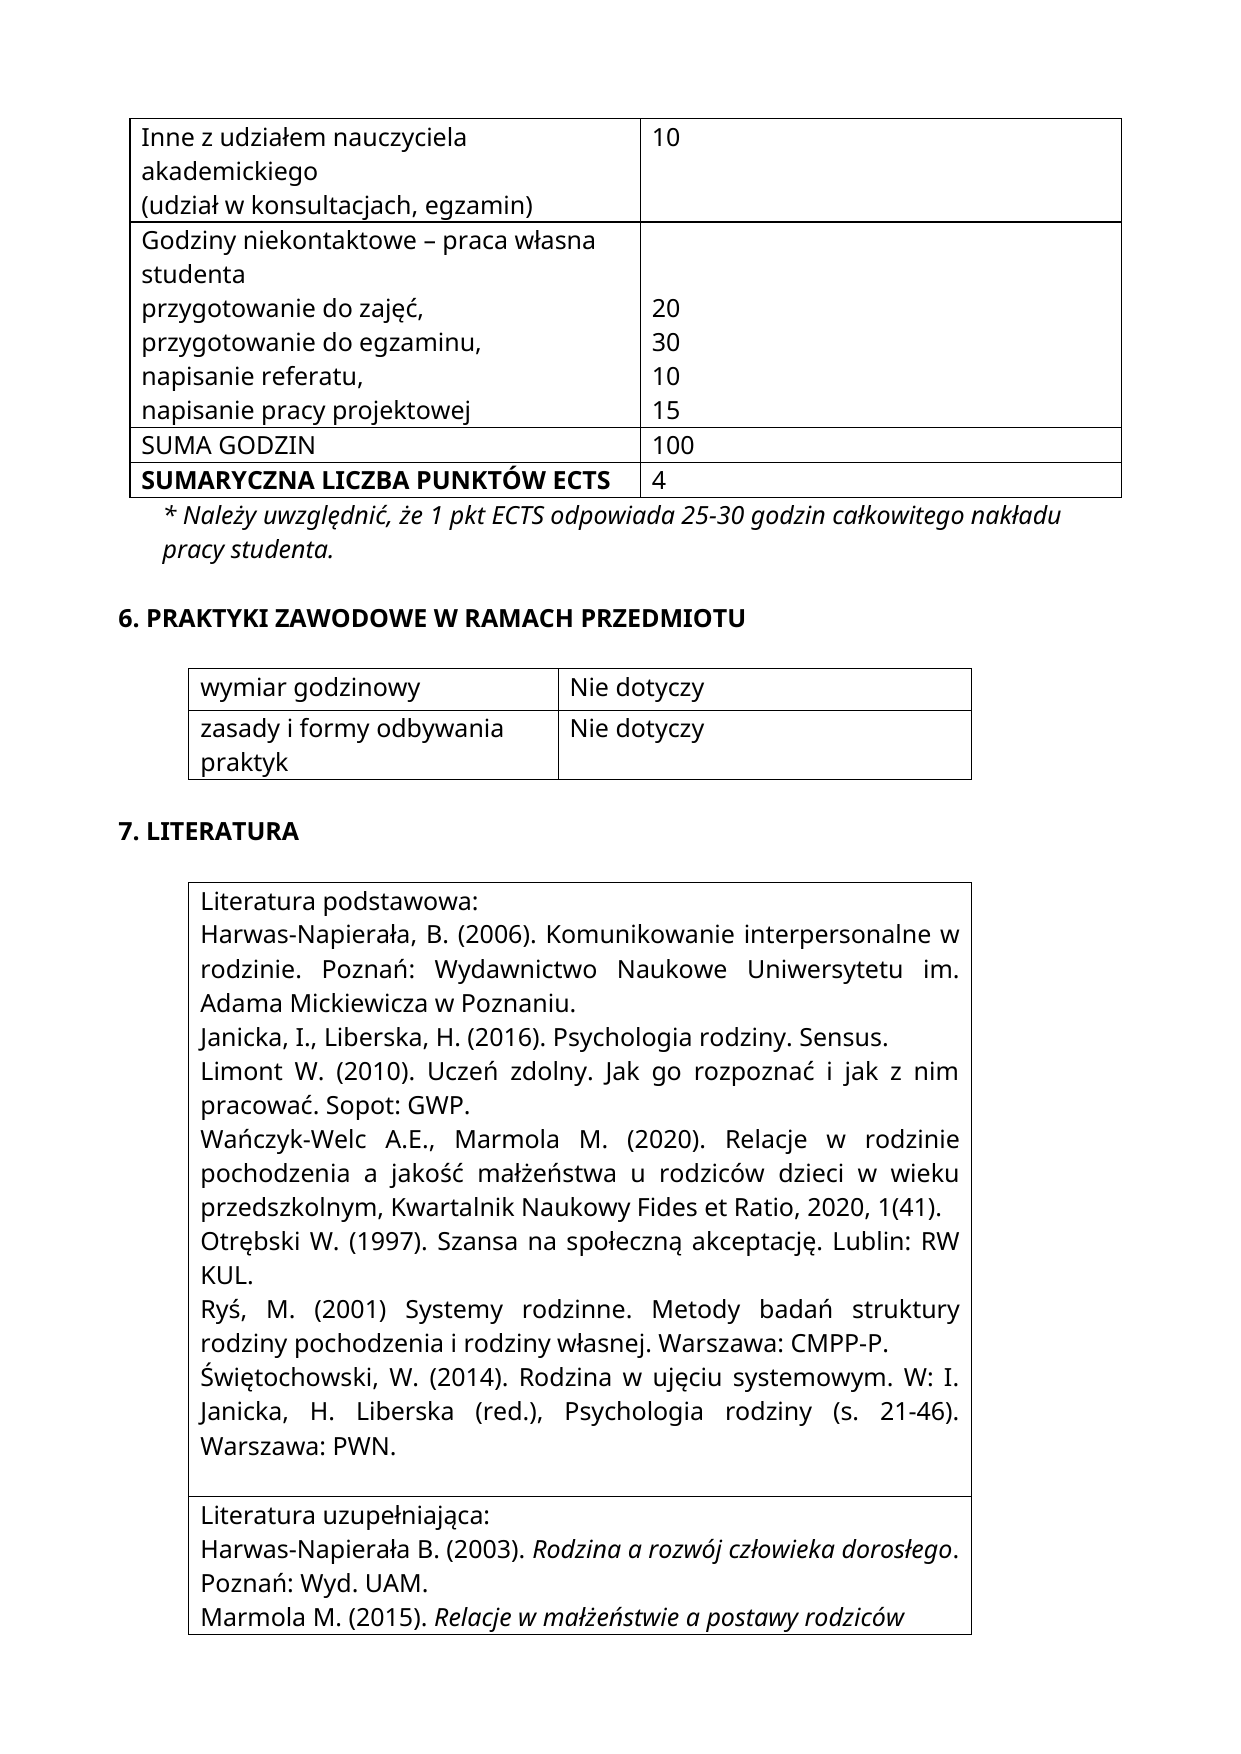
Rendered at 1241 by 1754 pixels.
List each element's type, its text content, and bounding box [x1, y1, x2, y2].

table_cell 10 [641, 119, 1121, 221]
table_cell 4 [641, 463, 1121, 497]
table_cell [189, 1497, 971, 1633]
table_cell zasady i formy odbywania praktyk [189, 711, 558, 779]
table_header Nie dotyczy [559, 669, 971, 710]
table_cell SUMARYCZNA LICZBA PUNKTÓW ECTS [131, 463, 640, 497]
text 6. PRAKTYKI ZAWODOWE W RAMACH PRZEDMIOTU [118, 600, 1122, 634]
table_header wymiar godzinowy [189, 669, 558, 710]
table_header Literatura podstawowa: Harwas-Napierała, B. (2006). Komunikowanie interpersonalne w rodzinie. Poznań: Wydawnictwo Naukowe Uniwersytetu im. Adama Mickiewicza w Poznaniu. Janicka, I., Liberska, H. (2016). Psychologia rodziny. Sensus. Limont W. (2010). Uczeń zdolny. Jak go rozpoznać i jak z nim pracować. Sopot: GWP. Wańczyk-Welc A.E., Marmola M. (2020). Relacje w rodzinie pochodzenia a jakość małżeństwa u rodziców dzieci w wieku przedszkolnym, Kwartalnik Naukowy Fides et Ratio, 2020, 1(41). Otrębski W. (1997). Szansa na społeczną akceptację. Lublin: RW KUL. Ryś, M. (2001) Systemy rodzinne. Metody badań struktury rodziny pochodzenia i rodziny własnej. Warszawa: CMPP-P. Świętochowski, W. (2014). Rodzina w ujęciu systemowym. W: I. Janicka, H. Liberska (red.), Psychologia rodziny (s. 21-46). Warszawa: PWN. [189, 883, 971, 1496]
table_cell 20 30 10 15 [641, 223, 1121, 427]
table_cell SUMA GODZIN [131, 428, 640, 462]
text 7. LITERATURA [118, 814, 1122, 848]
text * Należy uwzględnić, że 1 pkt ECTS odpowiada 25-30 godzin całkowitego nakładu pracy studenta. [162, 498, 1122, 566]
table_cell Inne z udziałem nauczyciela akademickiego (udział w konsultacjach, egzamin) [131, 119, 640, 221]
table_cell 100 [641, 428, 1121, 462]
table_cell Godziny niekontaktowe – praca własna studenta przygotowanie do zajęć, przygotowanie do egzaminu, napisanie referatu, napisanie pracy projektowej [131, 223, 640, 427]
table_cell Nie dotyczy [559, 711, 971, 779]
